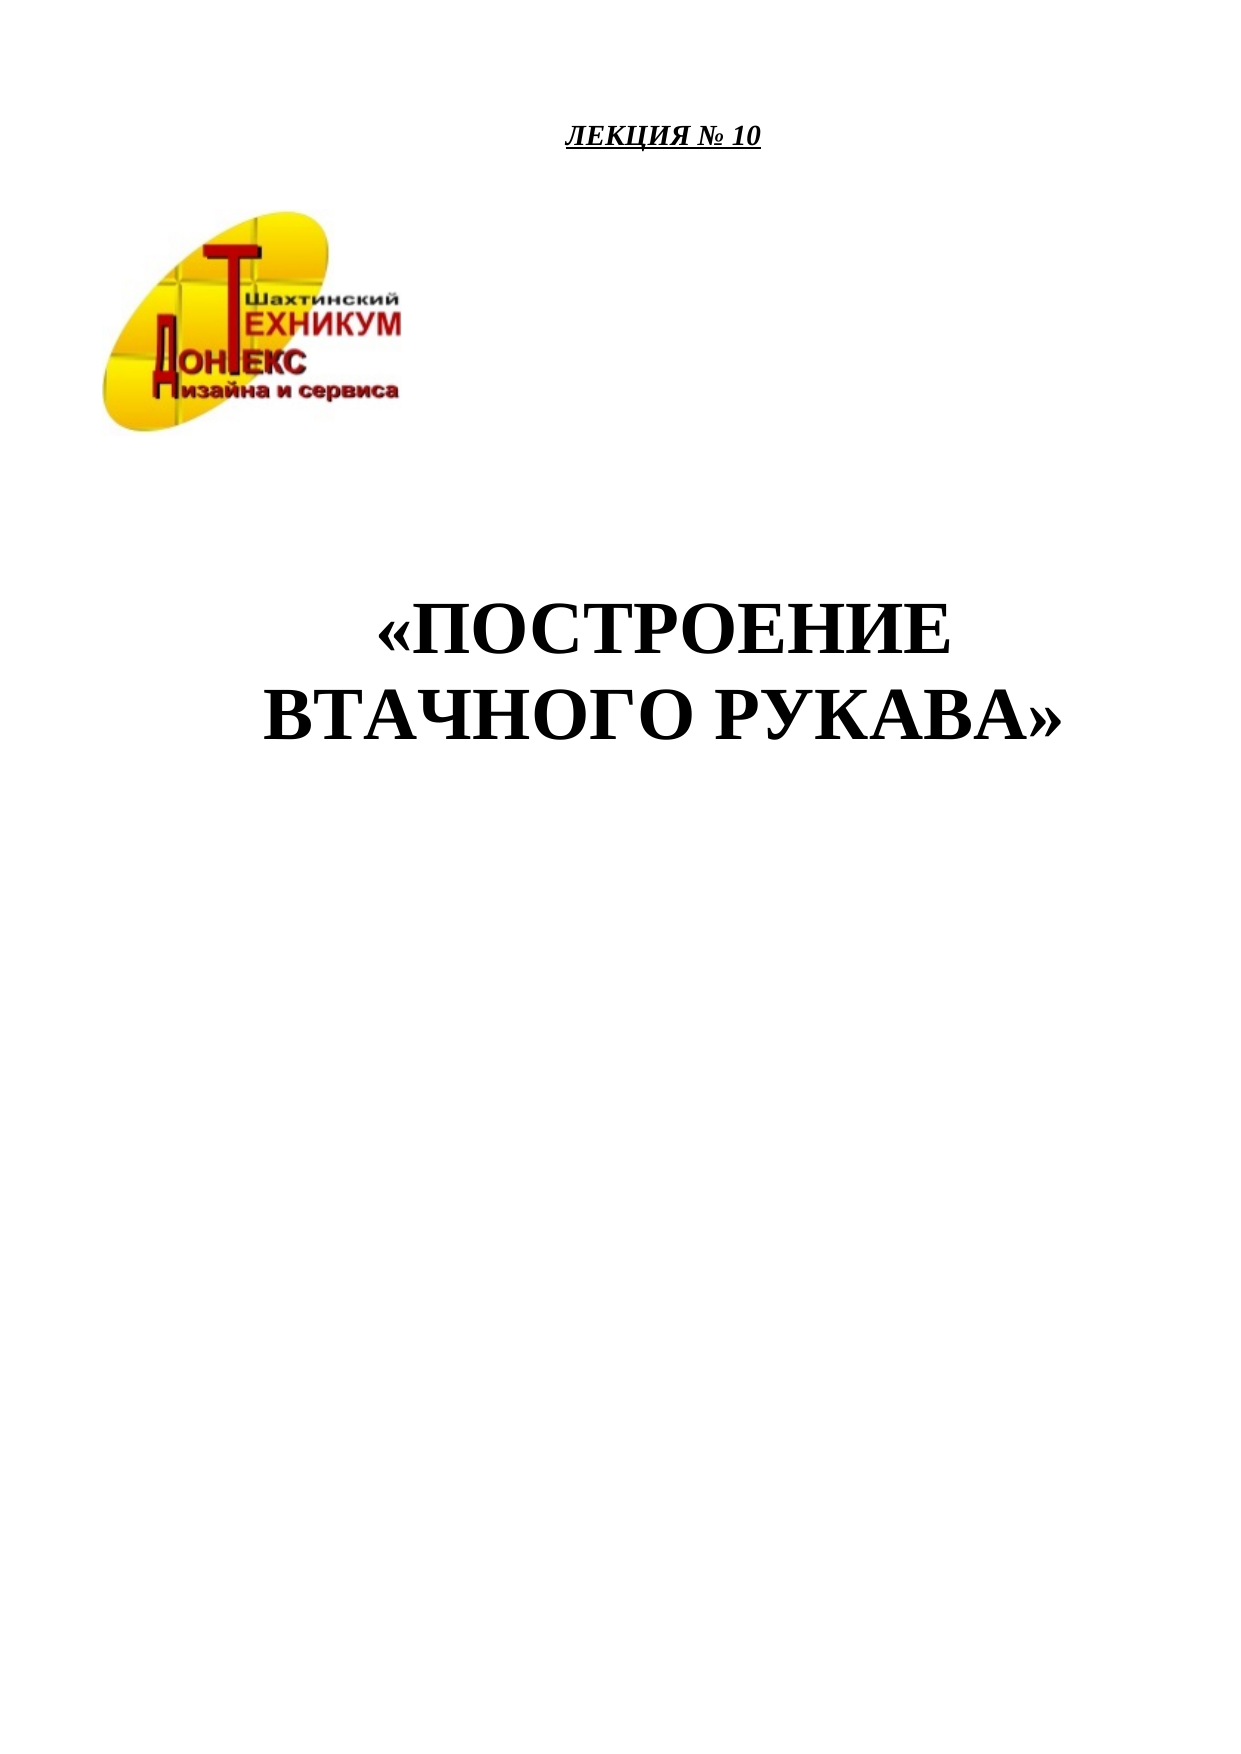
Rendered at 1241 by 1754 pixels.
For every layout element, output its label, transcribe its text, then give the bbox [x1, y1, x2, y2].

picture [98, 209, 401, 434]
text ЛЕКЦИЯ № 10 [177, 118, 1152, 152]
text «ПОСТРОЕНИЕ ВТАЧНОГО РУКАВА» [177, 583, 1152, 755]
